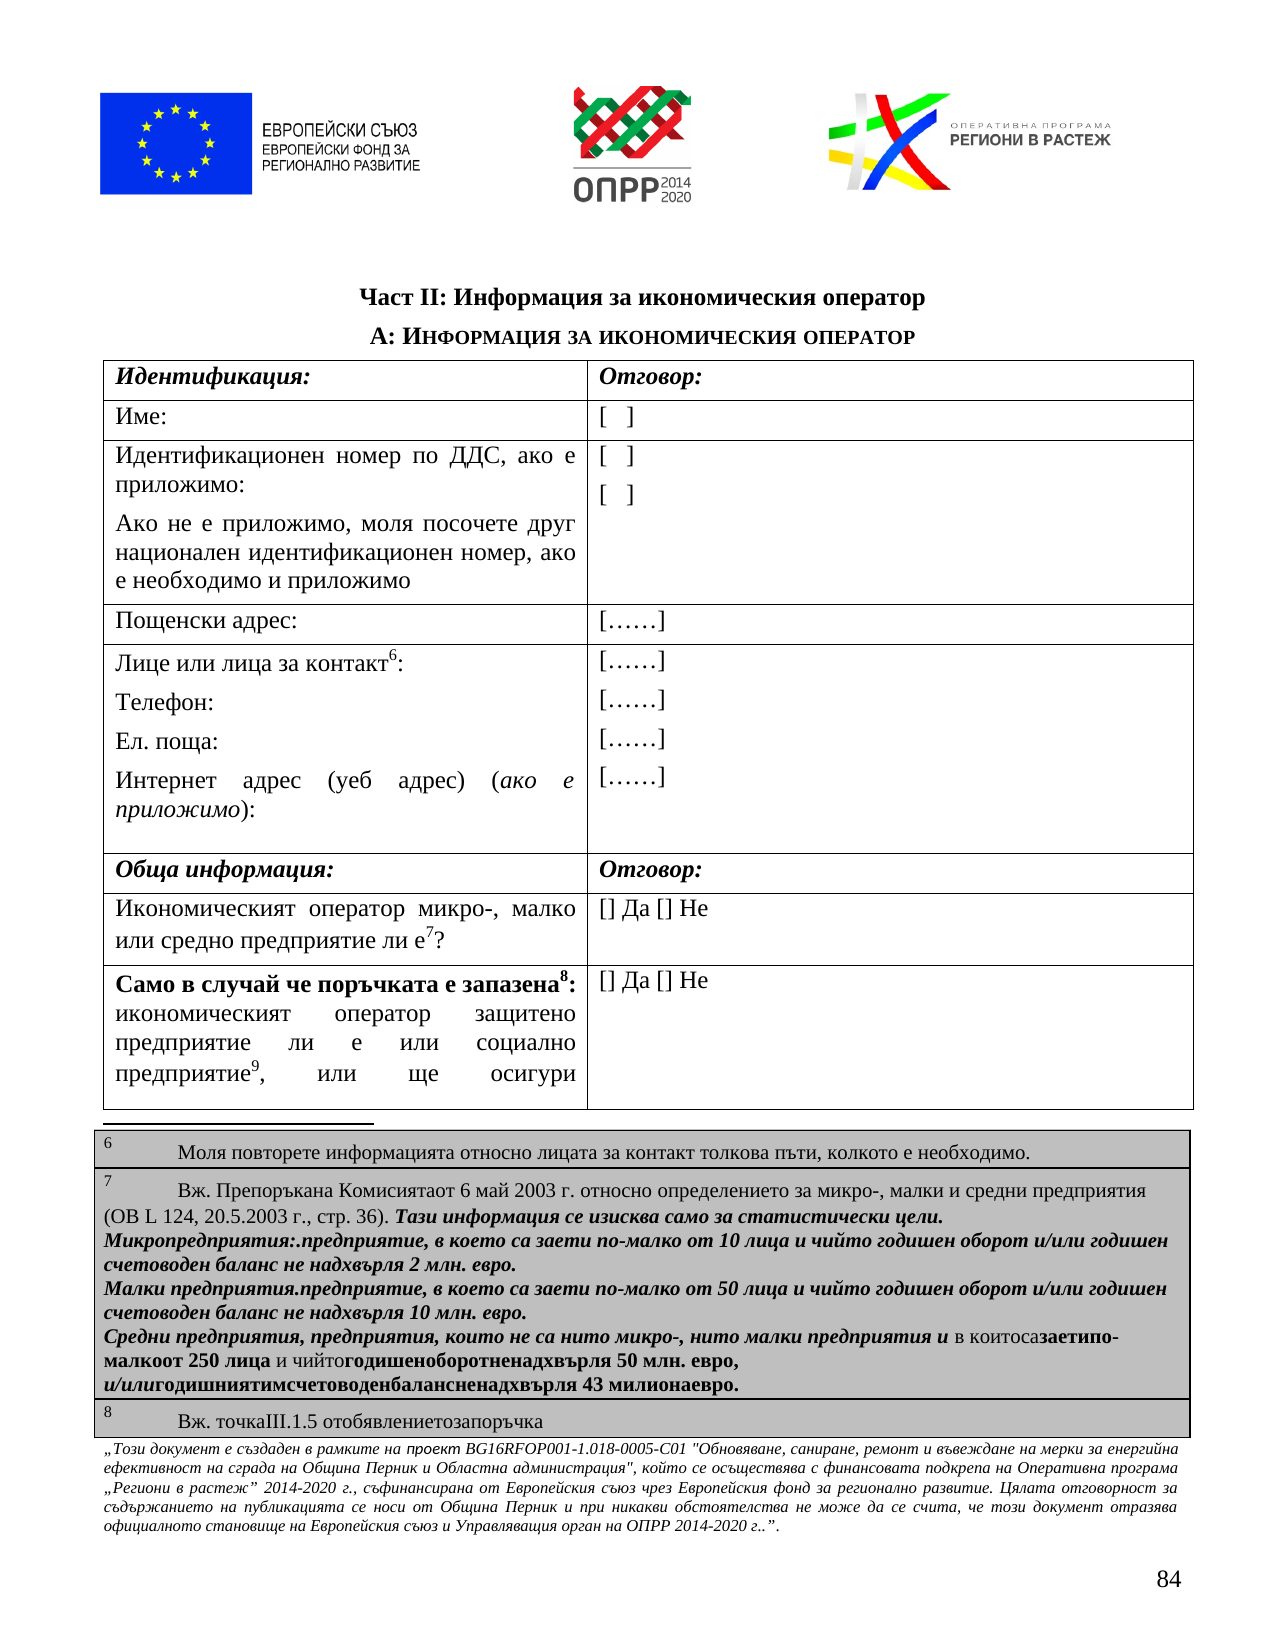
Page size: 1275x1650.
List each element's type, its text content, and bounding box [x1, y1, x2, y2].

table_cell [] Да [] Не [588, 894, 1193, 964]
table_cell Идентификационен номер по ДДС, ако е приложимо: Ако не е приложимо, моля посочете друг национален идентификационен номер, ако е необходимо и приложимо [104, 441, 587, 604]
table_cell [ ] [588, 401, 1193, 439]
table_cell Пощенски адрес: [104, 605, 587, 644]
text А: Информация за икономическия оператор [103, 321, 1181, 350]
table_cell Обща информация: [104, 854, 587, 892]
text Част II: Информация за икономическия оператор [103, 282, 1181, 311]
table_cell Лице или лица за контакт: Телефон: Ел. поща: Интернет адрес (уеб адрес) (ако е приложимо): [104, 645, 587, 853]
table_cell Икономическият оператор микро-, малко или средно предприятие ли е? [104, 894, 587, 964]
table_cell [ ] [ ] [588, 441, 1193, 604]
table_cell Име: [104, 401, 587, 439]
table_cell [……] [588, 605, 1193, 644]
picture [85, 81, 448, 208]
picture [813, 86, 1132, 197]
table_header Отговор: [588, 361, 1193, 400]
table_cell [] Да [] Не […] [….] [588, 966, 1193, 1109]
table_cell Само в случай че поръчката е запазена: икономическият оператор защитено предприятие ли е или социално предприятие, или ще осигури изпълнението на поръчката в контекста на програми за създаване на защитени работни места? Ако „да“, какъв е съответният процент работници с увреждания или в неравностойно положение? Ако се изисква, моля, посочете въпросните служители към коя категория или категории работници с увреждания или в неравностойно положение принадлежат. [104, 966, 587, 1109]
table_cell [……] [……] [……] [……] [588, 645, 1193, 853]
picture [573, 86, 694, 208]
table_header Идентификация: [104, 361, 587, 400]
table_cell Отговор: [588, 854, 1193, 892]
